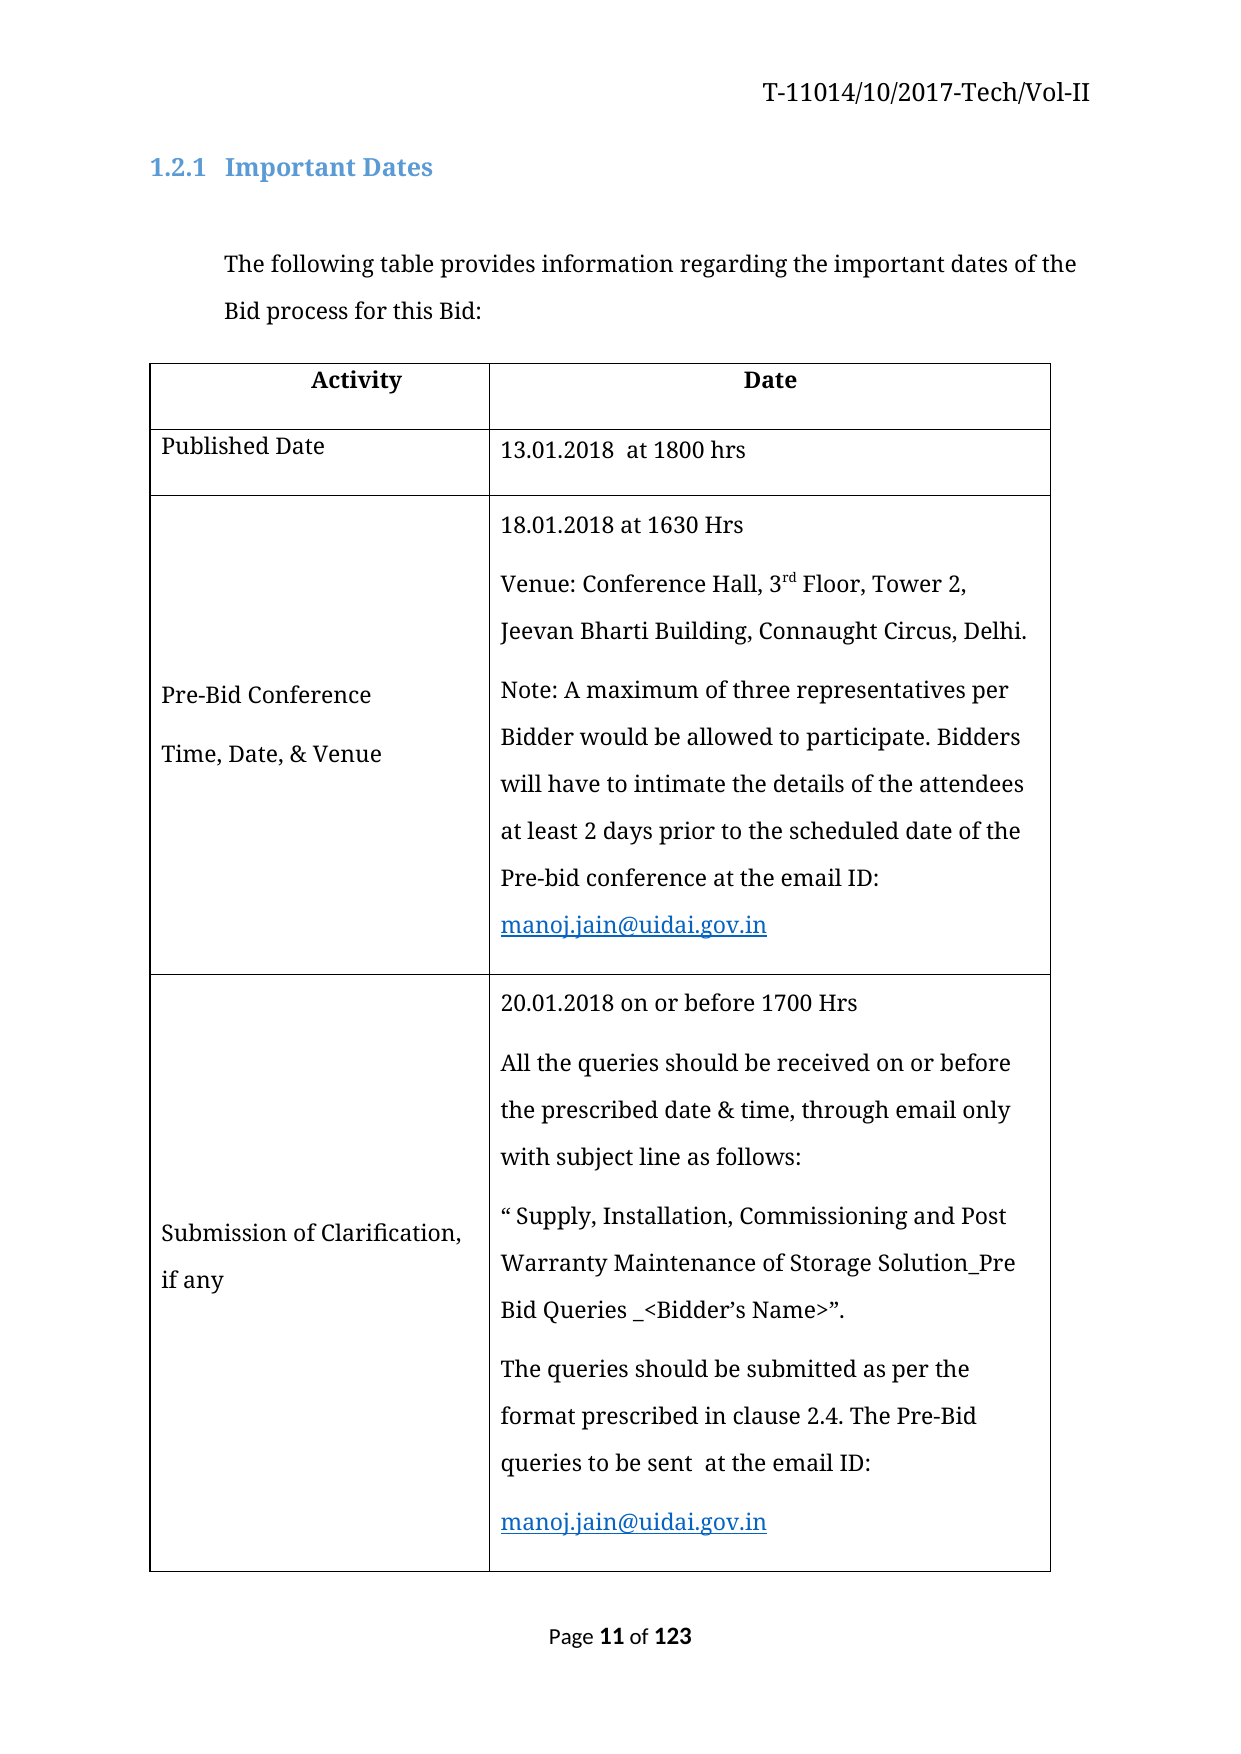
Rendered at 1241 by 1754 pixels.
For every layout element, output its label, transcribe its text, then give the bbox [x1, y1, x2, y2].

table_cell 18.01.2018 at 1630 Hrs Venue: Conference Hall, 3rd Floor, Tower 2, Jeevan Bharti Building, Connaught Circus, Delhi. Note: A maximum of three representatives per Bidder would be allowed to participate. Bidders will have to intimate the details of the attendees at least 2 days prior to the scheduled date of the Pre-bid conference at the email ID: manoj.jain@uidai.gov.in [490, 496, 1050, 974]
table_cell Pre-Bid Conference Time, Date, & Venue [151, 496, 489, 974]
table_header Date [490, 364, 1050, 429]
table_cell Submission of Clarification, if any [151, 975, 489, 1571]
table_cell 13.01.2018 at 1800 hrs [490, 430, 1050, 495]
subtitle Important Dates [150, 150, 1090, 184]
table_header Activity [151, 364, 489, 429]
list The following table provides information regarding the important dates of the Bid process for this Bid: [224, 248, 1090, 326]
table_cell Published Date [151, 430, 489, 495]
table_cell 20.01.2018 on or before 1700 Hrs All the queries should be received on or before the prescribed date & time, through email only with subject line as follows: “ Supply, Installation, Commissioning and Post Warranty Maintenance of Storage Solution_Pre Bid Queries _<Bidder’s Name>”. The queries should be submitted as per the format prescribed in clause 2.4. The Pre-Bid queries to be sent at the email ID: manoj.jain@uidai.gov.in [490, 975, 1050, 1571]
